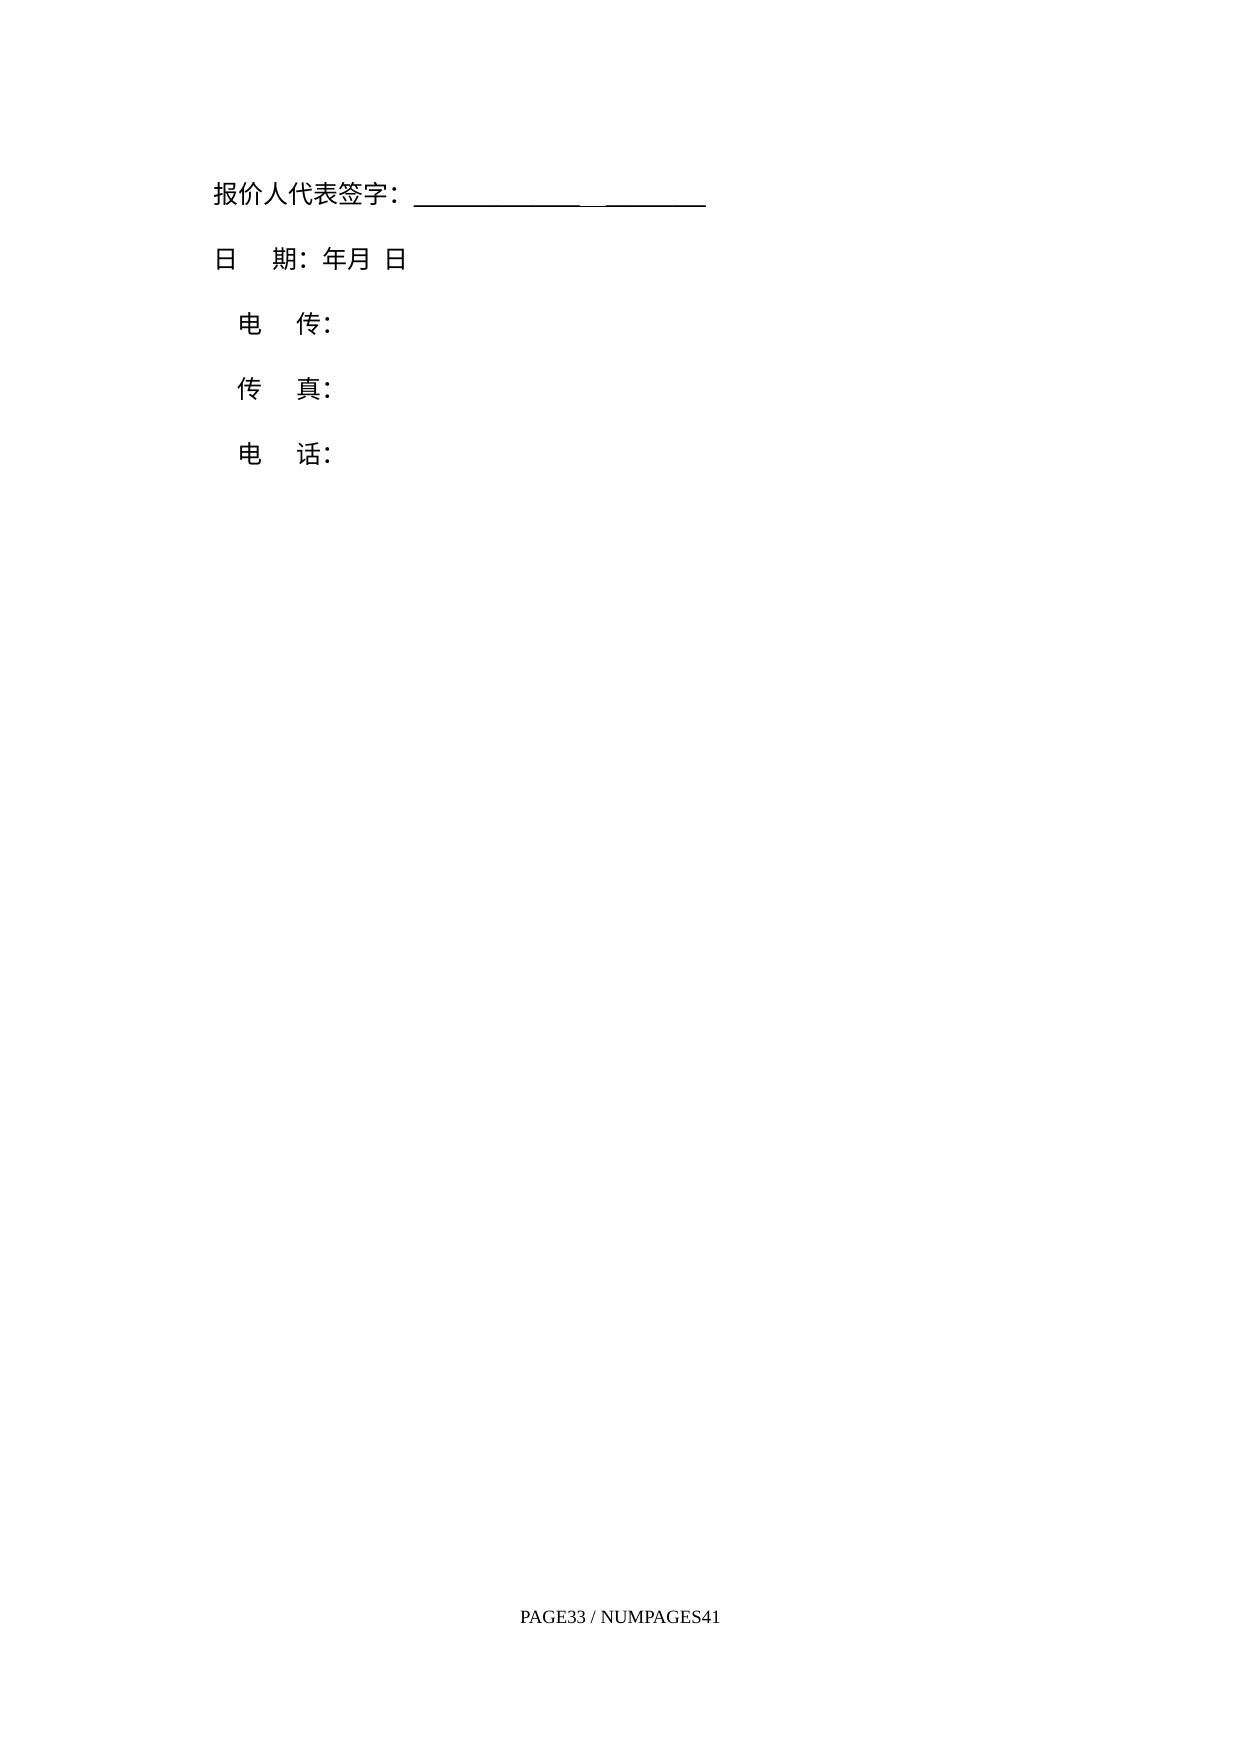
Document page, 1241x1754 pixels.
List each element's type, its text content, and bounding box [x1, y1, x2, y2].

text 电 传： [187, 290, 1053, 355]
text 日 期：年月 日 [187, 225, 1053, 290]
text 电 话： [187, 420, 1053, 485]
text 报价人代表签字：_______________ _________ [187, 160, 1053, 225]
text 传 真： [187, 355, 1053, 420]
